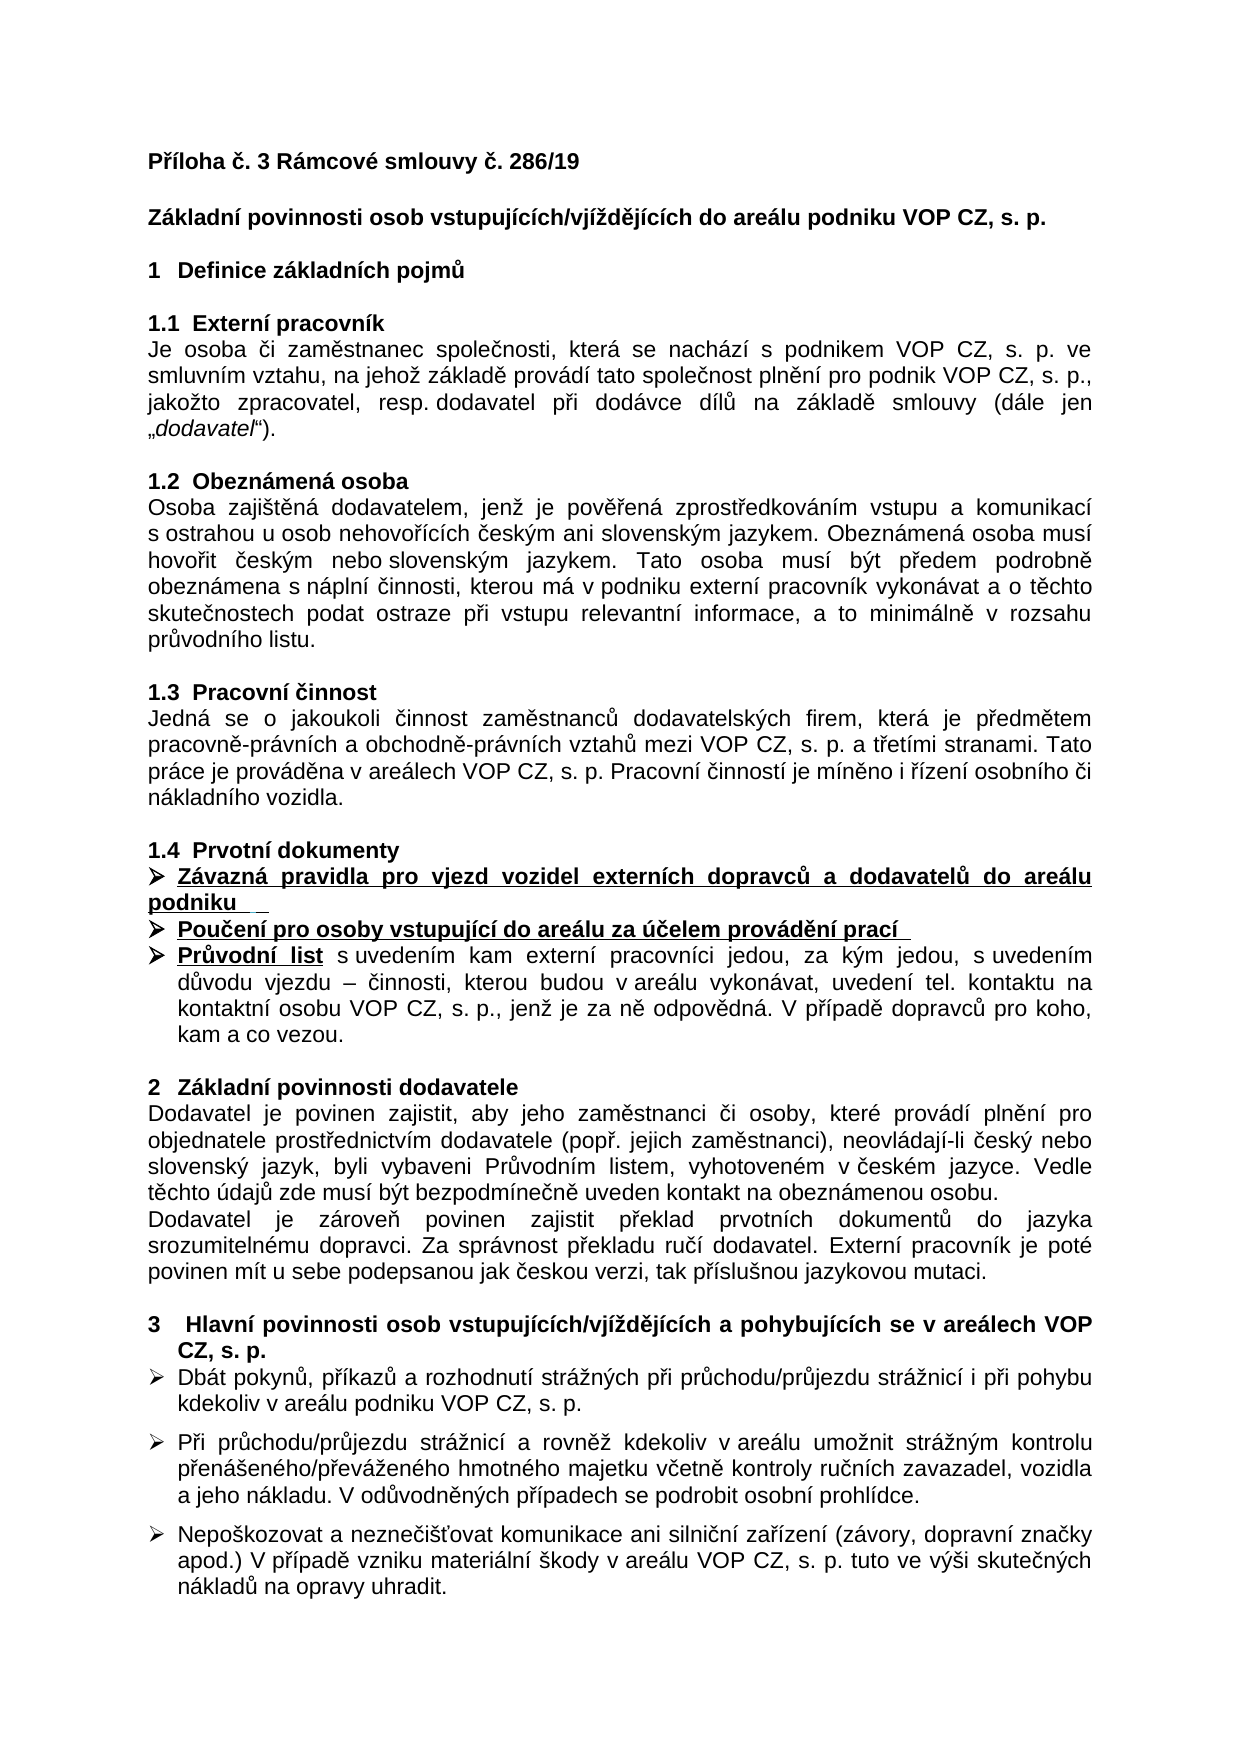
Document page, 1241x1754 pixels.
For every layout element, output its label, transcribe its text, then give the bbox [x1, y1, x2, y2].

subtitle Základní povinnosti dodavatele [148, 1074, 1093, 1100]
subtitle Hlavní povinnosti osob vstupujících/vjíždějících a pohybujících se v areálech VOP CZ, s. p. [148, 1311, 1093, 1364]
text Při průchodu/průjezdu strážnicí a rovněž kdekoliv v areálu umožnit strážným kontrolu přenášeného/převáženého hmotného majetku včetně kontroly ručních zavazadel, vozidla a jeho nákladu. V odůvodněných případech se podrobit osobní prohlídce. [148, 1429, 1093, 1508]
text Dbát pokynů, příkazů a rozhodnutí strážných při průchodu/průjezdu strážnicí i při pohybu kdekoliv v areálu podniku VOP CZ, s. p. [148, 1364, 1093, 1416]
text Nepoškozovat a neznečišťovat komunikace ani silniční zařízení (závory, dopravní značky apod.) V případě vzniku materiální škody v areálu VOP CZ, s. p. tuto ve výši skutečných nákladů na opravy uhradit. [148, 1521, 1093, 1599]
subtitle Pracovní činnost [148, 678, 1093, 705]
text Průvodní list s uvedením kam externí pracovníci jedou, za kým jedou, s uvedením důvodu vjezdu – činnosti, kterou budou v areálu vykonávat, uvedení tel. kontaktu na kontaktní osobu VOP CZ, s. p., jenž je za ně odpovědná. V případě dopravců pro koho, kam a co vezou. [148, 942, 1093, 1047]
text Je osoba či zaměstnanec společnosti, která se nachází s podnikem VOP CZ, s. p. ve smluvním vztahu, na jehož základě provádí tato společnost plnění pro podnik VOP CZ, s. p., jakožto zpracovatel, resp. dodavatel při dodávce dílů na základě smlouvy (dále jen „dodavatel“). [148, 336, 1093, 441]
subtitle Externí pracovník [148, 309, 1093, 336]
text Osoba zajištěná dodavatelem, jenž je pověřená zprostředkováním vstupu a komunikací s ostrahou u osob nehovořících českým ani slovenským jazykem. Obeznámená osoba musí hovořit českým nebo slovenským jazykem. Tato osoba musí být předem podrobně obeznámena s náplní činnosti, kterou má v podniku externí pracovník vykonávat a o těchto skutečnostech podat ostraze při vstupu relevantní informace, a to minimálně v rozsahu průvodního listu. [148, 494, 1093, 652]
text Závazná pravidla pro vjezd vozidel externích dopravců a dodavatelů do areálu podniku [148, 863, 1093, 916]
text Dodavatel je zároveň povinen zajistit překlad prvotních dokumentů do jazyka srozumitelnému dopravci. Za správnost překladu ručí dodavatel. Externí pracovník je poté povinen mít u sebe podepsanou jak českou verzi, tak příslušnou jazykovou mutaci. [148, 1206, 1093, 1285]
text Poučení pro osoby vstupující do areálu za účelem provádění prací [148, 916, 1093, 942]
text Jedná se o jakoukoli činnost zaměstnanců dodavatelských firem, která je předmětem pracovně-právních a obchodně-právních vztahů mezi VOP CZ, s. p. a třetími stranami. Tato práce je prováděna v areálech VOP CZ, s. p. Pracovní činností je míněno i řízení osobního či nákladního vozidla. [148, 705, 1093, 810]
text Základní povinnosti osob vstupujících/vjíždějících do areálu podniku VOP CZ, s. p. [148, 204, 1093, 231]
subtitle Definice základních pojmů [148, 257, 1093, 283]
subtitle Obeznámená osoba [148, 468, 1093, 494]
text Příloha č. 3 Rámcové smlouvy č. 286/19 [148, 148, 1093, 174]
subtitle Prvotní dokumenty [148, 837, 1093, 863]
text Dodavatel je povinen zajistit, aby jeho zaměstnanci či osoby, které provádí plnění pro objednatele prostřednictvím dodavatele (popř. jejich zaměstnanci), neovládají-li český nebo slovenský jazyk, byli vybaveni Průvodním listem, vyhotoveném v českém jazyce. Vedle těchto údajů zde musí být bezpodmínečně uveden kontakt na obeznámenou osobu. [148, 1100, 1093, 1206]
